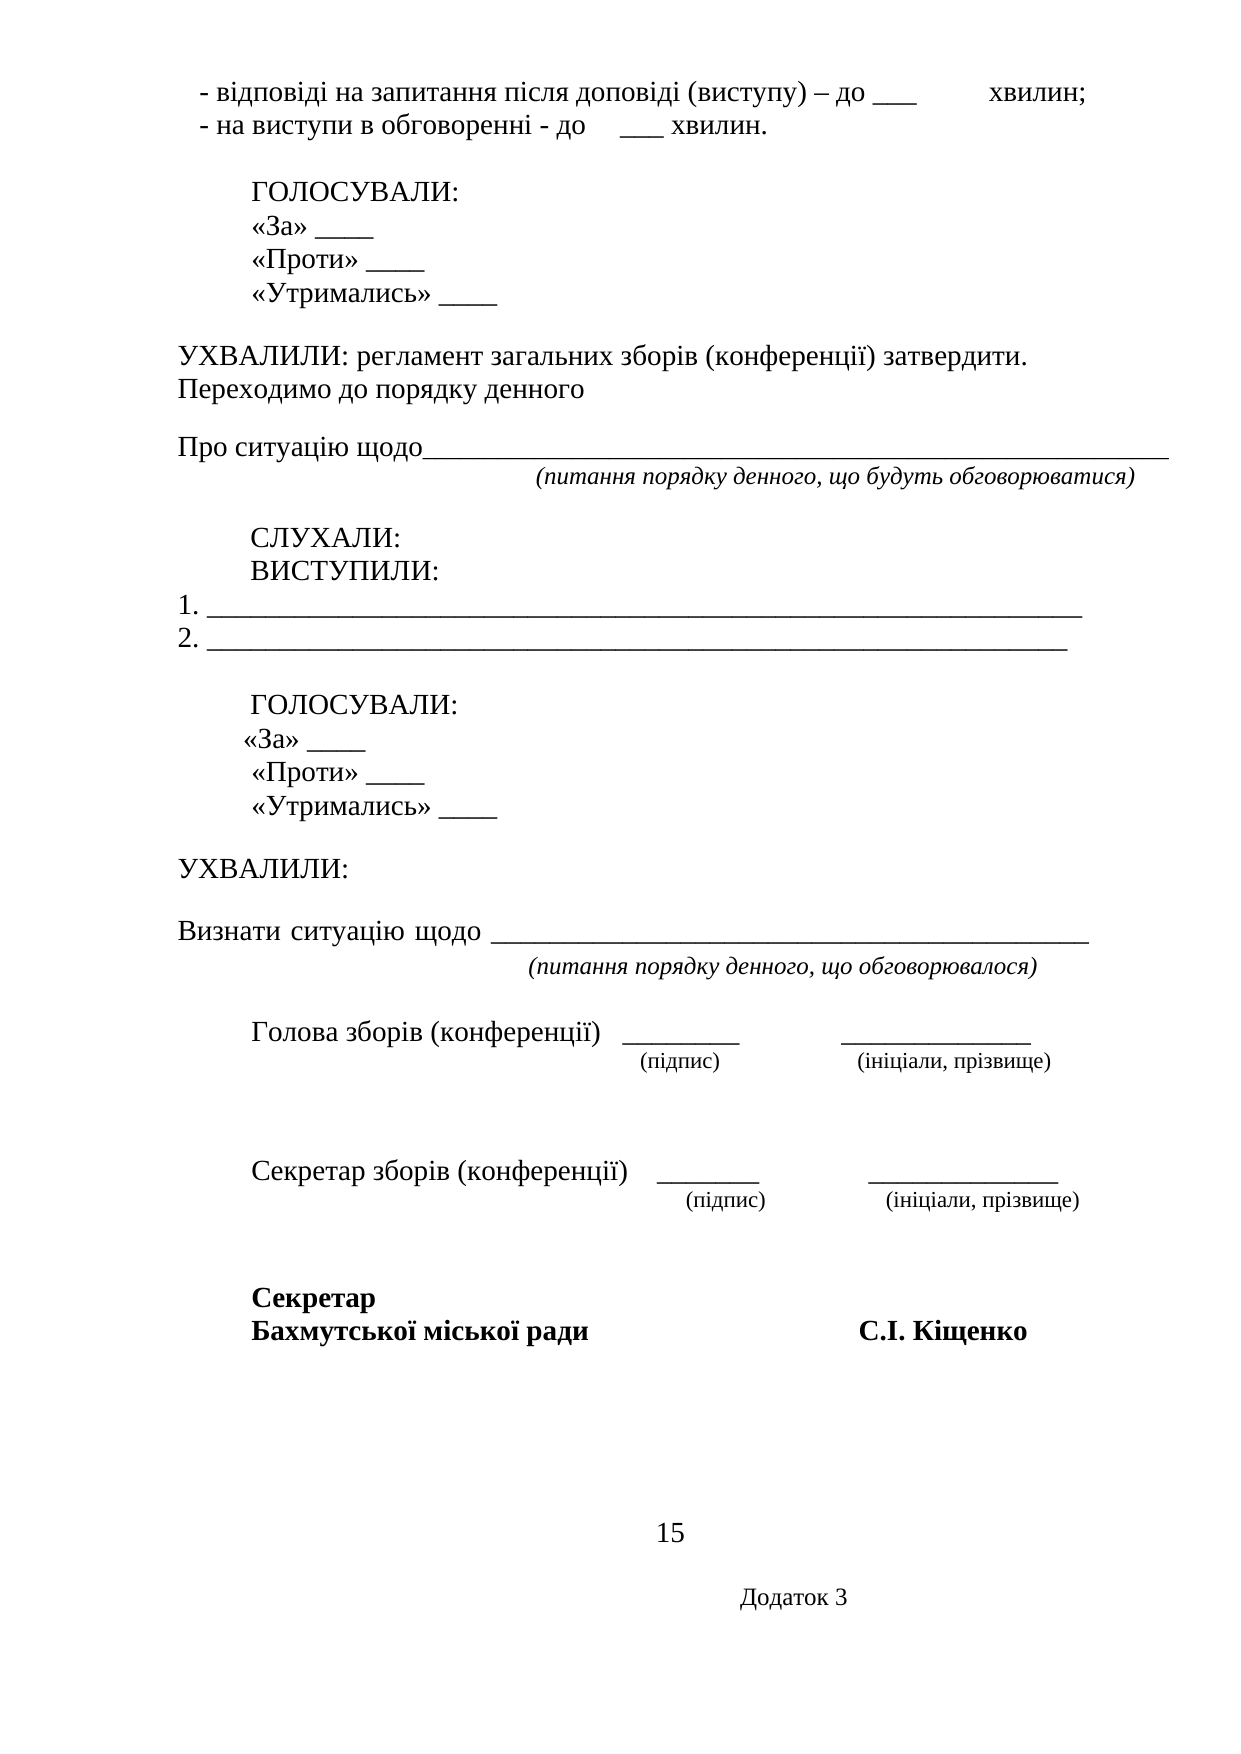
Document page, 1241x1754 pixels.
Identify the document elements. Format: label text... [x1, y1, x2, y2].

text «Проти» ____ [177, 754, 1089, 788]
text 1. ____________________________________________________________ [177, 587, 1089, 620]
text СЛУХАЛИ: [177, 520, 1089, 553]
text Про ситуацію щодо [177, 433, 1152, 462]
text «За» ____ [177, 721, 1089, 754]
text «Утримались» ____ [177, 788, 1089, 822]
text Переходимо до порядку денного [177, 371, 1089, 405]
text (питання порядку денного, що будуть обговорюватися) [523, 462, 1152, 491]
text ГОЛОСУВАЛИ: [177, 687, 1089, 721]
text УХВАЛИЛИ: [177, 851, 1089, 884]
text (підпис) (ініціали, прізвище) [177, 1187, 1089, 1213]
text 2. ___________________________________________________________ [177, 620, 1152, 654]
text ВИСТУПИЛИ: [177, 553, 1089, 587]
text «За» ____ [177, 208, 1089, 242]
text - на виступи в обговоренні - до ___ хвилин. [177, 107, 1089, 141]
text Голова зборів (конференції) ________ _____________ [177, 1014, 1089, 1048]
text Секретар зборів (конференції) _______ _____________ [177, 1153, 1089, 1187]
text Додаток 3 [740, 1582, 1089, 1611]
text Секретар [177, 1280, 1089, 1313]
text ГОЛОСУВАЛИ: [177, 174, 1089, 208]
text - відповіді на запитання після доповіді (виступу) – до ___ хвилин; [177, 74, 1089, 107]
text «Проти» ____ [177, 242, 1089, 275]
text Визнати ситуацію щодо _________________________________________ (питання порядку денного, що обговорювалося) [177, 913, 1089, 981]
text (підпис) (ініціали, прізвище) [177, 1048, 1089, 1074]
text УХВАЛИЛИ: регламент загальних зборів (конференції) затвердити. [177, 338, 1089, 371]
text «Утримались» ____ [177, 275, 1089, 309]
text Бахмутської міської ради С.І. Кіщенко [177, 1313, 1089, 1347]
text 15 [177, 1515, 1089, 1548]
